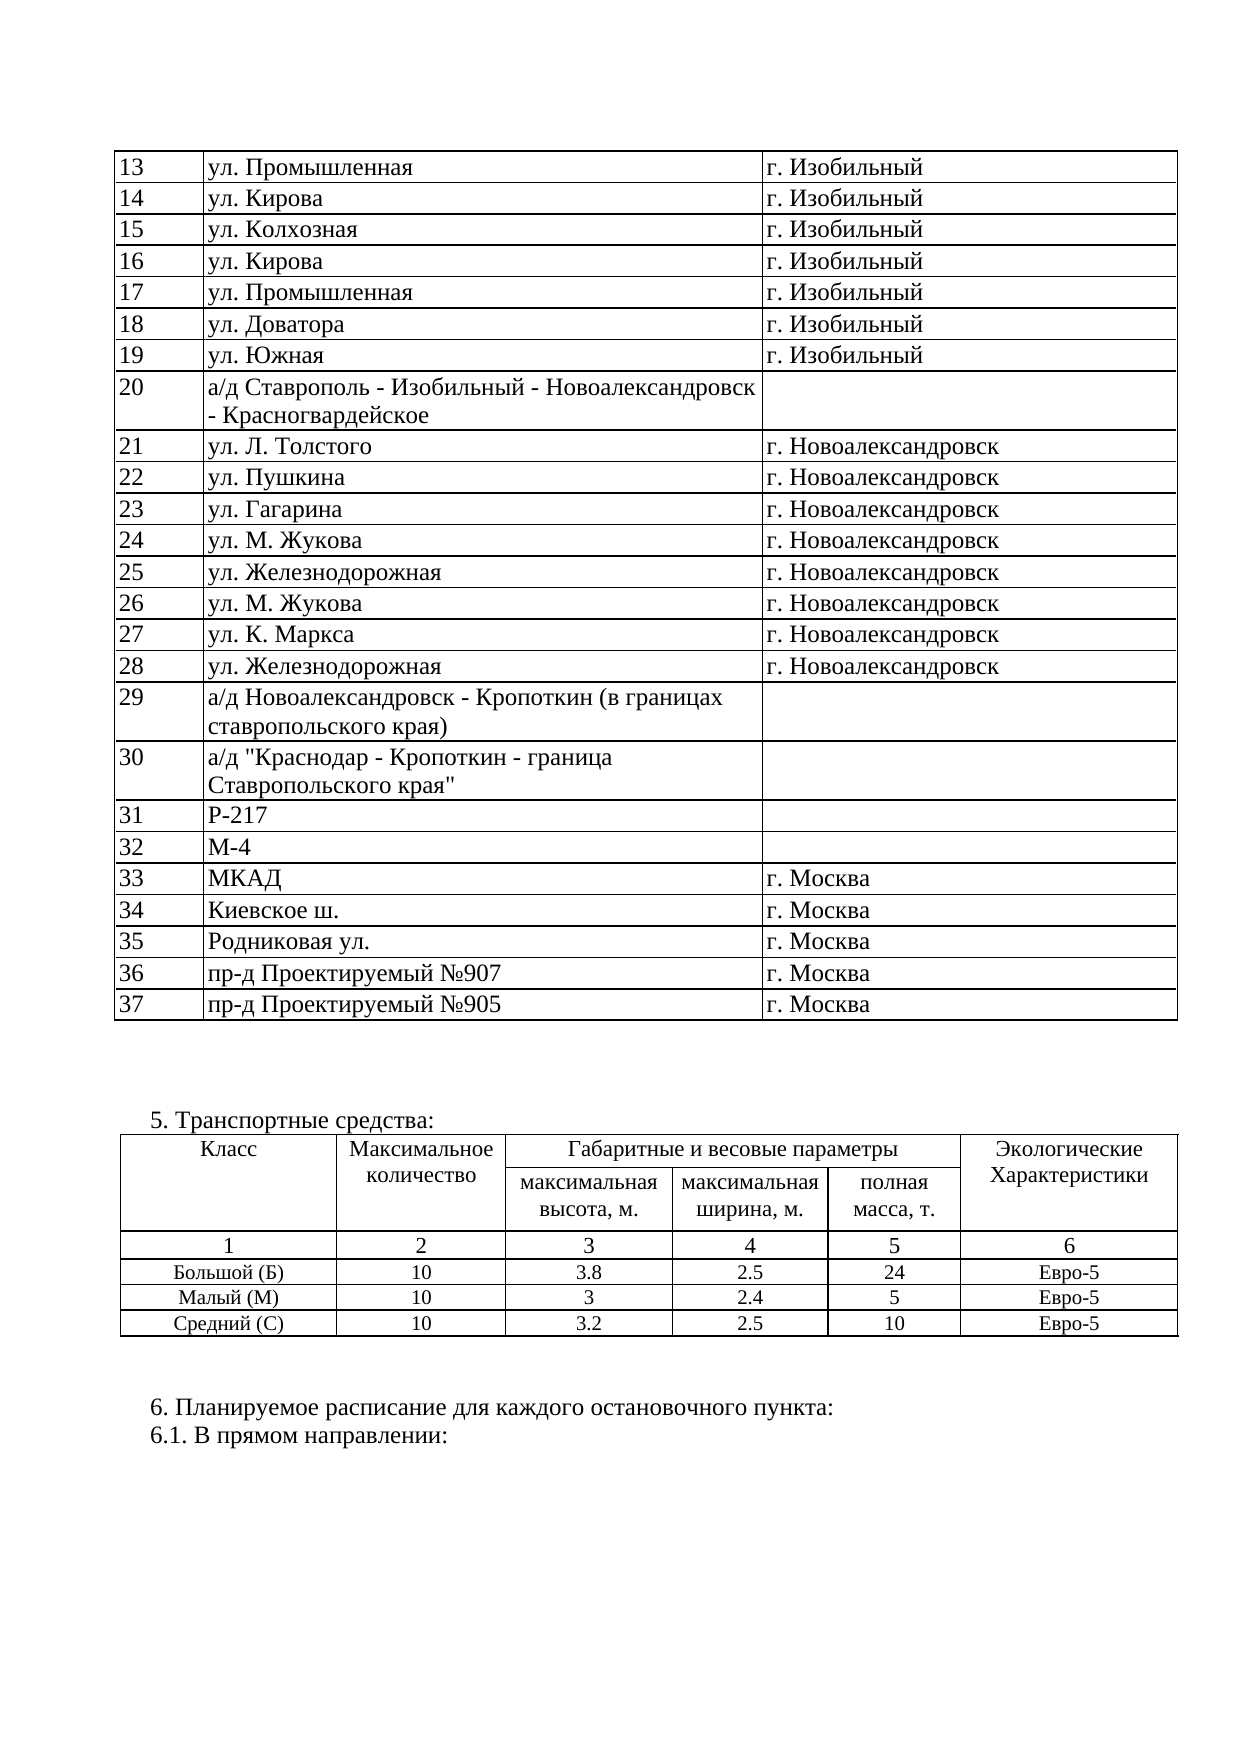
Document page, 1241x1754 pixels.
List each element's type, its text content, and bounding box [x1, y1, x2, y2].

table_cell Евро-5 [961, 1311, 1177, 1335]
table_cell г. Изобильный [763, 244, 1177, 276]
table_cell г. Изобильный [763, 339, 1177, 370]
table_cell ул. Южная [204, 340, 762, 370]
table_cell г. Москва [763, 956, 1177, 988]
table_cell 36 [115, 958, 203, 988]
table_cell Евро-5 [961, 1285, 1177, 1309]
table_cell ул. Л. Толстого [204, 431, 762, 461]
table_cell Родниковая ул. [204, 927, 762, 956]
table_cell ул. Кирова [204, 246, 762, 276]
table_cell 2.4 [673, 1285, 827, 1309]
table_cell 3 [506, 1285, 672, 1309]
table_cell 10 [829, 1311, 960, 1335]
table_cell г. Новоалександровск [763, 524, 1177, 555]
table_cell г. Москва [763, 925, 1177, 956]
table_cell 3.8 [506, 1260, 672, 1284]
table_cell а/д Ставрополь - Изобильный - Новоалександровск - Красногвардейское [204, 372, 762, 429]
table_cell Киевское ш. [204, 895, 762, 925]
table_cell пр-д Проектируемый №905 [204, 990, 762, 1019]
text 6. Планируемое расписание для каждого остановочного пункта: [150, 1392, 1090, 1420]
table_cell ул. М. Жукова [204, 525, 762, 555]
table_cell 37 [115, 989, 203, 1019]
table_cell 25 [115, 556, 203, 587]
table_cell максимальная высота, м. [506, 1168, 672, 1230]
table_cell 5 [829, 1232, 960, 1258]
table_cell 33 [115, 863, 203, 893]
table_cell максимальная ширина, м. [673, 1168, 827, 1230]
table_cell 31 [115, 800, 203, 831]
table_cell Большой (Б) [121, 1260, 336, 1284]
table_cell [763, 799, 1177, 831]
text 6.1. В прямом направлении: [150, 1420, 1090, 1449]
table_cell г. Новоалександровск [763, 461, 1177, 492]
table_cell 10 [337, 1285, 505, 1309]
table_cell ул. Кирова [204, 183, 762, 213]
table_cell 32 [115, 832, 203, 862]
table_cell 15 [115, 214, 203, 244]
table_cell г. Изобильный [763, 152, 1177, 181]
table_cell г. Новоалександровск [763, 555, 1177, 587]
table_cell г. Новоалександровск [763, 492, 1177, 524]
table_cell 27 [115, 619, 203, 649]
text 5. Транспортные средства: [150, 1105, 1090, 1133]
table_cell 13 [115, 152, 203, 181]
table_header Габаритные и весовые параметры [506, 1135, 960, 1167]
table_cell 5 [829, 1285, 960, 1309]
table_header Максимальное количество [337, 1135, 505, 1230]
table_header Экологические Характеристики [961, 1135, 1177, 1230]
table_cell Средний (С) [121, 1311, 336, 1335]
table_cell 10 [337, 1311, 505, 1335]
table_cell 19 [115, 340, 203, 370]
table_cell г. Новоалександровск [763, 650, 1177, 681]
table_cell г. Новоалександровск [763, 618, 1177, 649]
table_cell 3 [506, 1232, 672, 1258]
table_cell г. Изобильный [763, 213, 1177, 244]
table_cell 17 [115, 277, 203, 307]
table_cell 2.5 [673, 1311, 827, 1335]
table_cell 20 [115, 371, 203, 429]
table_cell [763, 740, 1177, 799]
table_cell полная масса, т. [829, 1168, 960, 1230]
table_cell 29 [115, 682, 203, 740]
table_cell 24 [115, 525, 203, 555]
table_cell [763, 831, 1177, 862]
table_cell ул. Железнодорожная [204, 651, 762, 681]
table_cell 28 [115, 651, 203, 681]
table_cell 10 [337, 1260, 505, 1284]
table_cell г. Москва [763, 988, 1177, 1019]
table_cell г. Изобильный [763, 307, 1177, 339]
table_cell г. Москва [763, 862, 1177, 893]
table_cell 3.2 [506, 1311, 672, 1335]
table_cell 23 [115, 493, 203, 524]
table_cell 18 [115, 308, 203, 339]
table_cell 14 [115, 183, 203, 213]
table_cell г. Изобильный [763, 276, 1177, 307]
table_cell ул. Колхозная [204, 215, 762, 244]
table_cell ул. Железнодорожная [204, 557, 762, 587]
table_cell 21 [115, 430, 203, 461]
table_cell [763, 370, 1177, 429]
table_cell г. Изобильный [763, 181, 1177, 213]
table_cell 24 [829, 1260, 960, 1284]
table_cell ул. Промышленная [204, 152, 762, 181]
table_cell 2 [337, 1232, 505, 1258]
table_cell 4 [673, 1232, 827, 1258]
table_cell 26 [115, 588, 203, 618]
table_cell 16 [115, 245, 203, 276]
table_cell ул. К. Маркса [204, 620, 762, 649]
table_cell М-4 [204, 832, 762, 862]
table_cell МКАД [204, 864, 762, 893]
table_cell ул. М. Жукова [204, 588, 762, 618]
table_cell 22 [115, 462, 203, 492]
table_cell г. Новоалександровск [763, 429, 1177, 461]
table_cell Евро-5 [961, 1260, 1177, 1284]
table_cell ул. Доватора [204, 309, 762, 339]
table_cell Малый (М) [121, 1285, 336, 1309]
table_cell 34 [115, 895, 203, 925]
table_cell 30 [115, 741, 203, 799]
table_cell ул. Пушкина [204, 462, 762, 492]
table_cell ул. Гагарина [204, 494, 762, 524]
table_cell пр-д Проектируемый №907 [204, 958, 762, 988]
table_cell 2.5 [673, 1260, 827, 1284]
table_cell ул. Промышленная [204, 277, 762, 307]
table_cell г. Москва [763, 894, 1177, 925]
table_cell 35 [115, 926, 203, 956]
table_cell Р-217 [204, 801, 762, 831]
table_cell а/д "Краснодар - Кропоткин - граница Ставропольского края" [204, 742, 762, 799]
table_cell 6 [961, 1232, 1177, 1258]
table_cell [763, 681, 1177, 740]
table_cell 1 [121, 1232, 336, 1258]
table_cell г. Новоалександровск [763, 587, 1177, 618]
table_cell а/д Новоалександровск - Кропоткин (в границах ставропольского края) [204, 683, 762, 740]
table_header Класс [121, 1135, 336, 1230]
